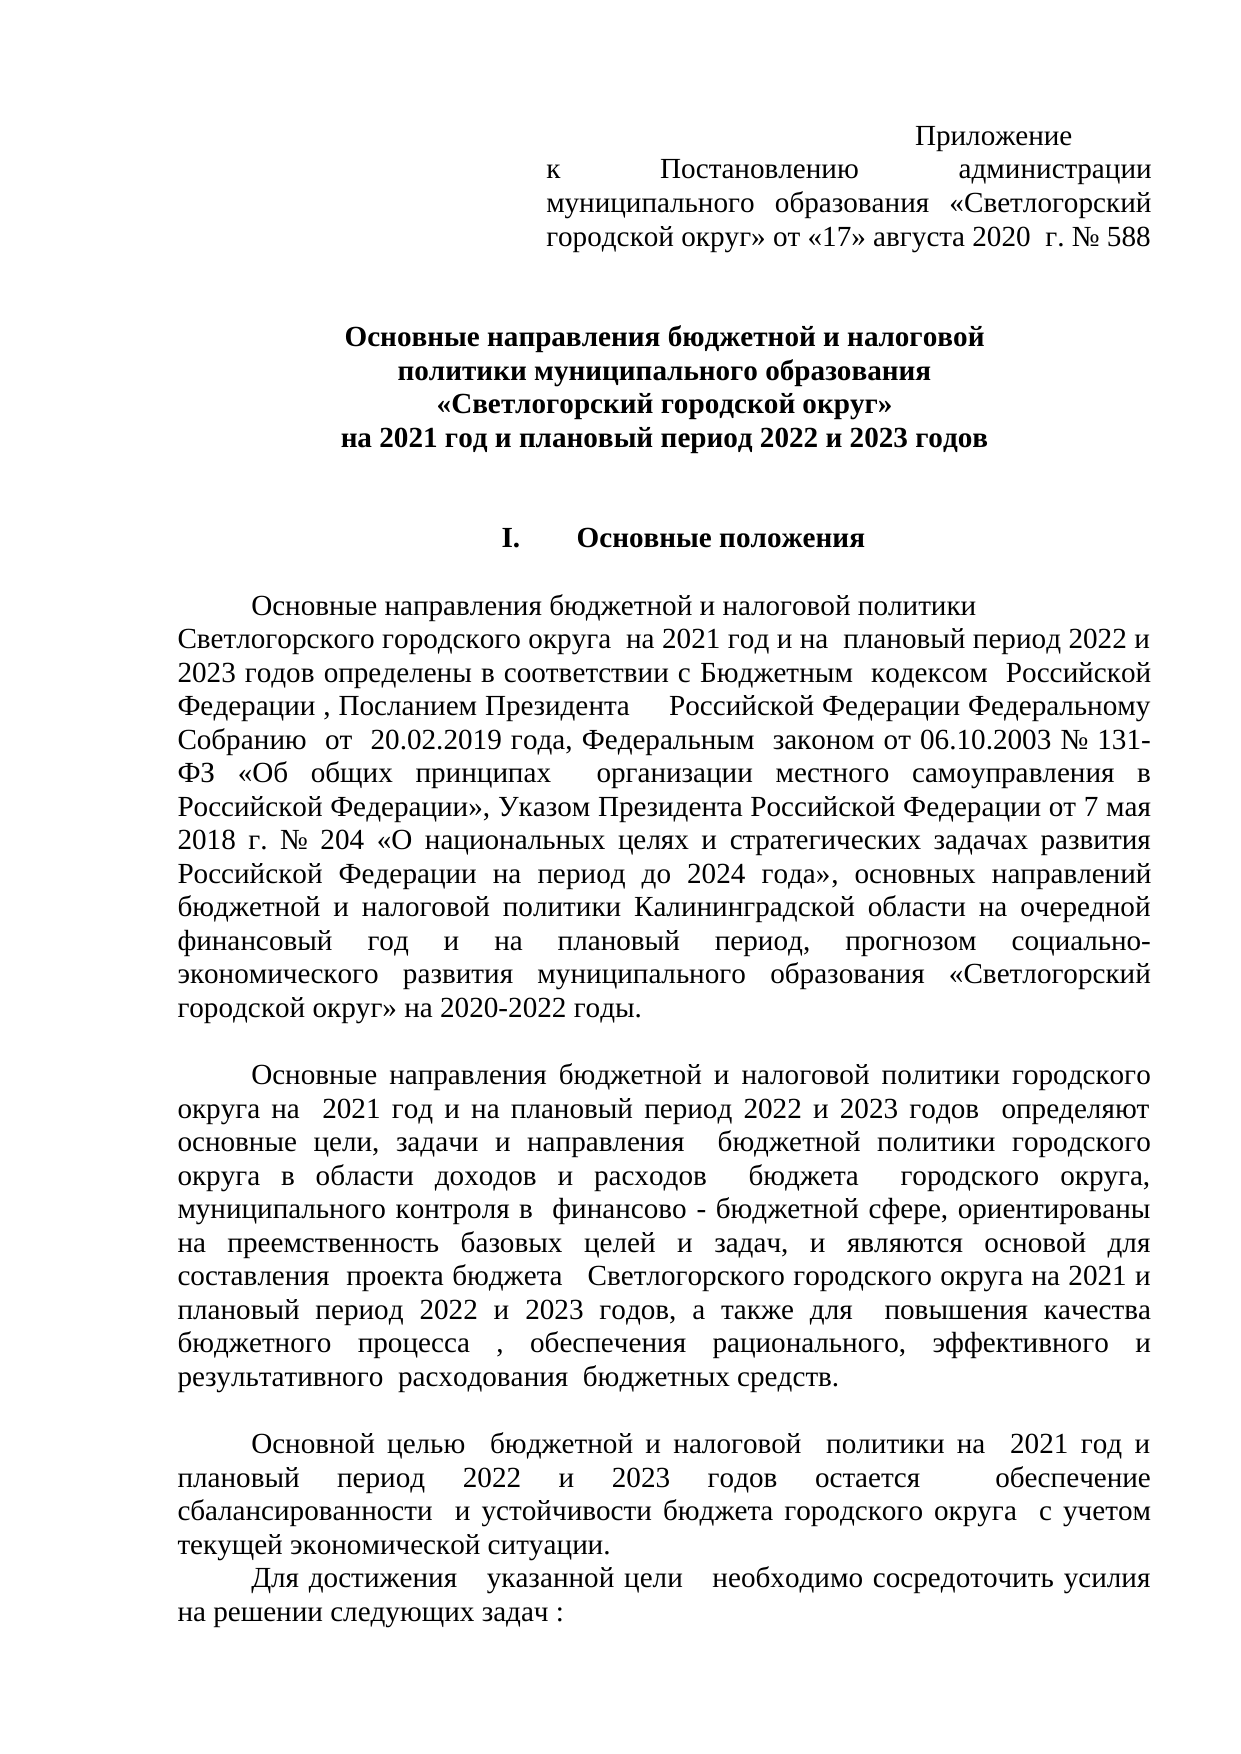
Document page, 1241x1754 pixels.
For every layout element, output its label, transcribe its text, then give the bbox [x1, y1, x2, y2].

text Приложение [841, 118, 1152, 152]
text «Светлогорский городской округ» [177, 386, 1152, 420]
list Основные положения [215, 521, 1152, 554]
text Светлогорского городского округа на 2021 год и на плановый период 2022 и 2023 годов определены в соответствии с Бюджетным кодексом Российской Федерации , Посланием Президента Российской Федерации Федеральному Собранию от 20.02.2019 года, Федеральным законом от 06.10.2003 № 131-ФЗ «Об общих принципах организации местного самоуправления в Российской Федерации», Указом Президента Российской Федерации от 7 мая 2018 г. № 204 «О национальных целях и стратегических задачах развития Российской Федерации на период до 2024 года», основных направлений бюджетной и налоговой политики Калининградской области на очередной финансовый год и на плановый период, прогнозом социально-экономического развития муниципального образования «Светлогорский городской округ» на 2020-2022 годы. [177, 621, 1152, 1024]
text Основные направления бюджетной и налоговой политики городского округа на 2021 год и на плановый период 2022 и 2023 годов определяют основные цели, задачи и направления бюджетной политики городского округа в области доходов и расходов бюджета городского округа, муниципального контроля в финансово - бюджетной сфере, ориентированы на преемственность базовых целей и задач, и являются основой для составления проекта бюджета Светлогорского городского округа на 2021 и плановый период 2022 и 2023 годов, а также для повышения качества бюджетного процесса , обеспечения рационального, эффективного и результативного расходования бюджетных средств. [177, 1057, 1152, 1393]
text Основные направления бюджетной и налоговой [177, 319, 1152, 353]
text к Постановлению администрации муниципального образования «Светлогорский городской округ» от «17» августа 2020 г. № 588 [546, 152, 1152, 252]
text Основные направления бюджетной и налоговой политики [177, 588, 1152, 621]
text на 2021 год и плановый период 2022 и 2023 годов [177, 420, 1152, 453]
text Основной целью бюджетной и налоговой политики на 2021 год и плановый период 2022 и 2023 годов остается обеспечение сбалансированности и устойчивости бюджета городского округа с учетом текущей экономической ситуации. [177, 1426, 1152, 1560]
text политики муниципального образования [177, 353, 1152, 386]
text Для достижения указанной цели необходимо сосредоточить усилия на решении следующих задач : [177, 1560, 1152, 1627]
